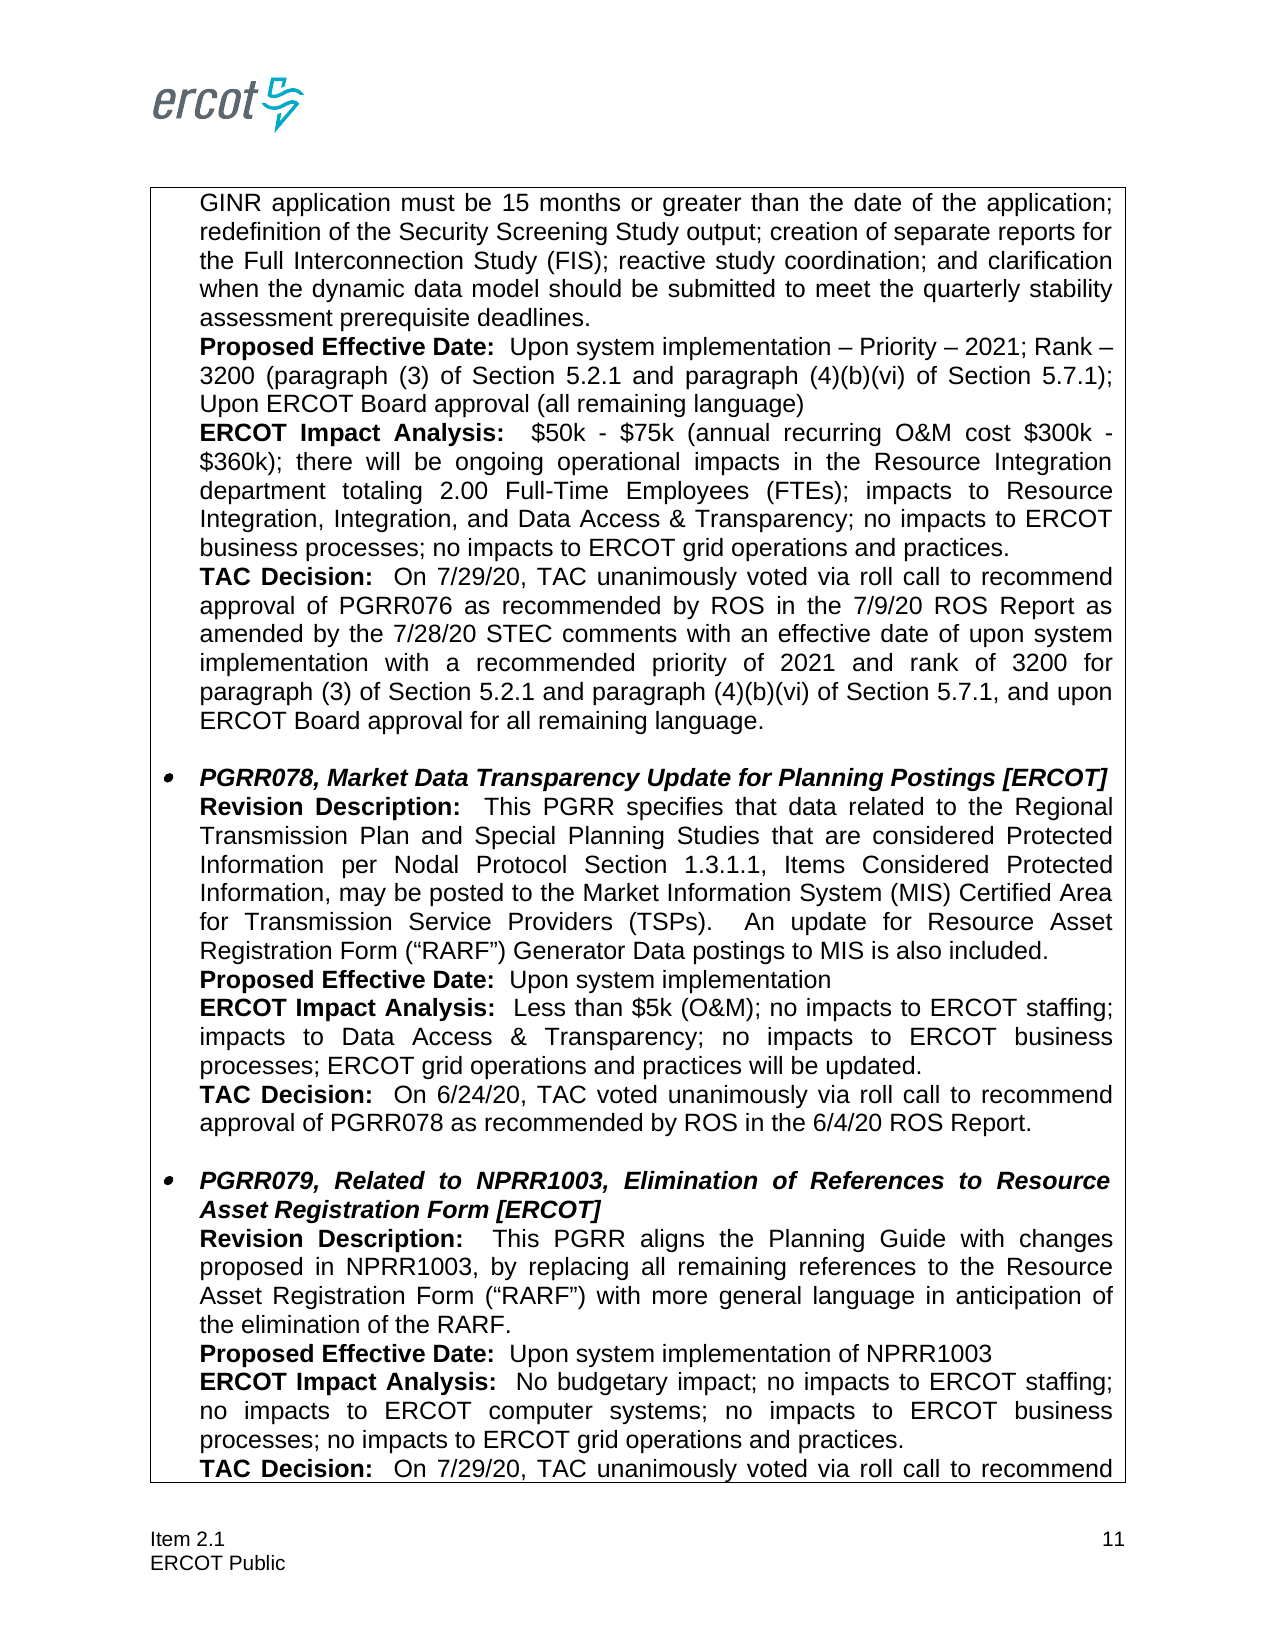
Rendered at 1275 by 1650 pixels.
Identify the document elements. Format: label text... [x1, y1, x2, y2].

picture [150, 75, 307, 135]
